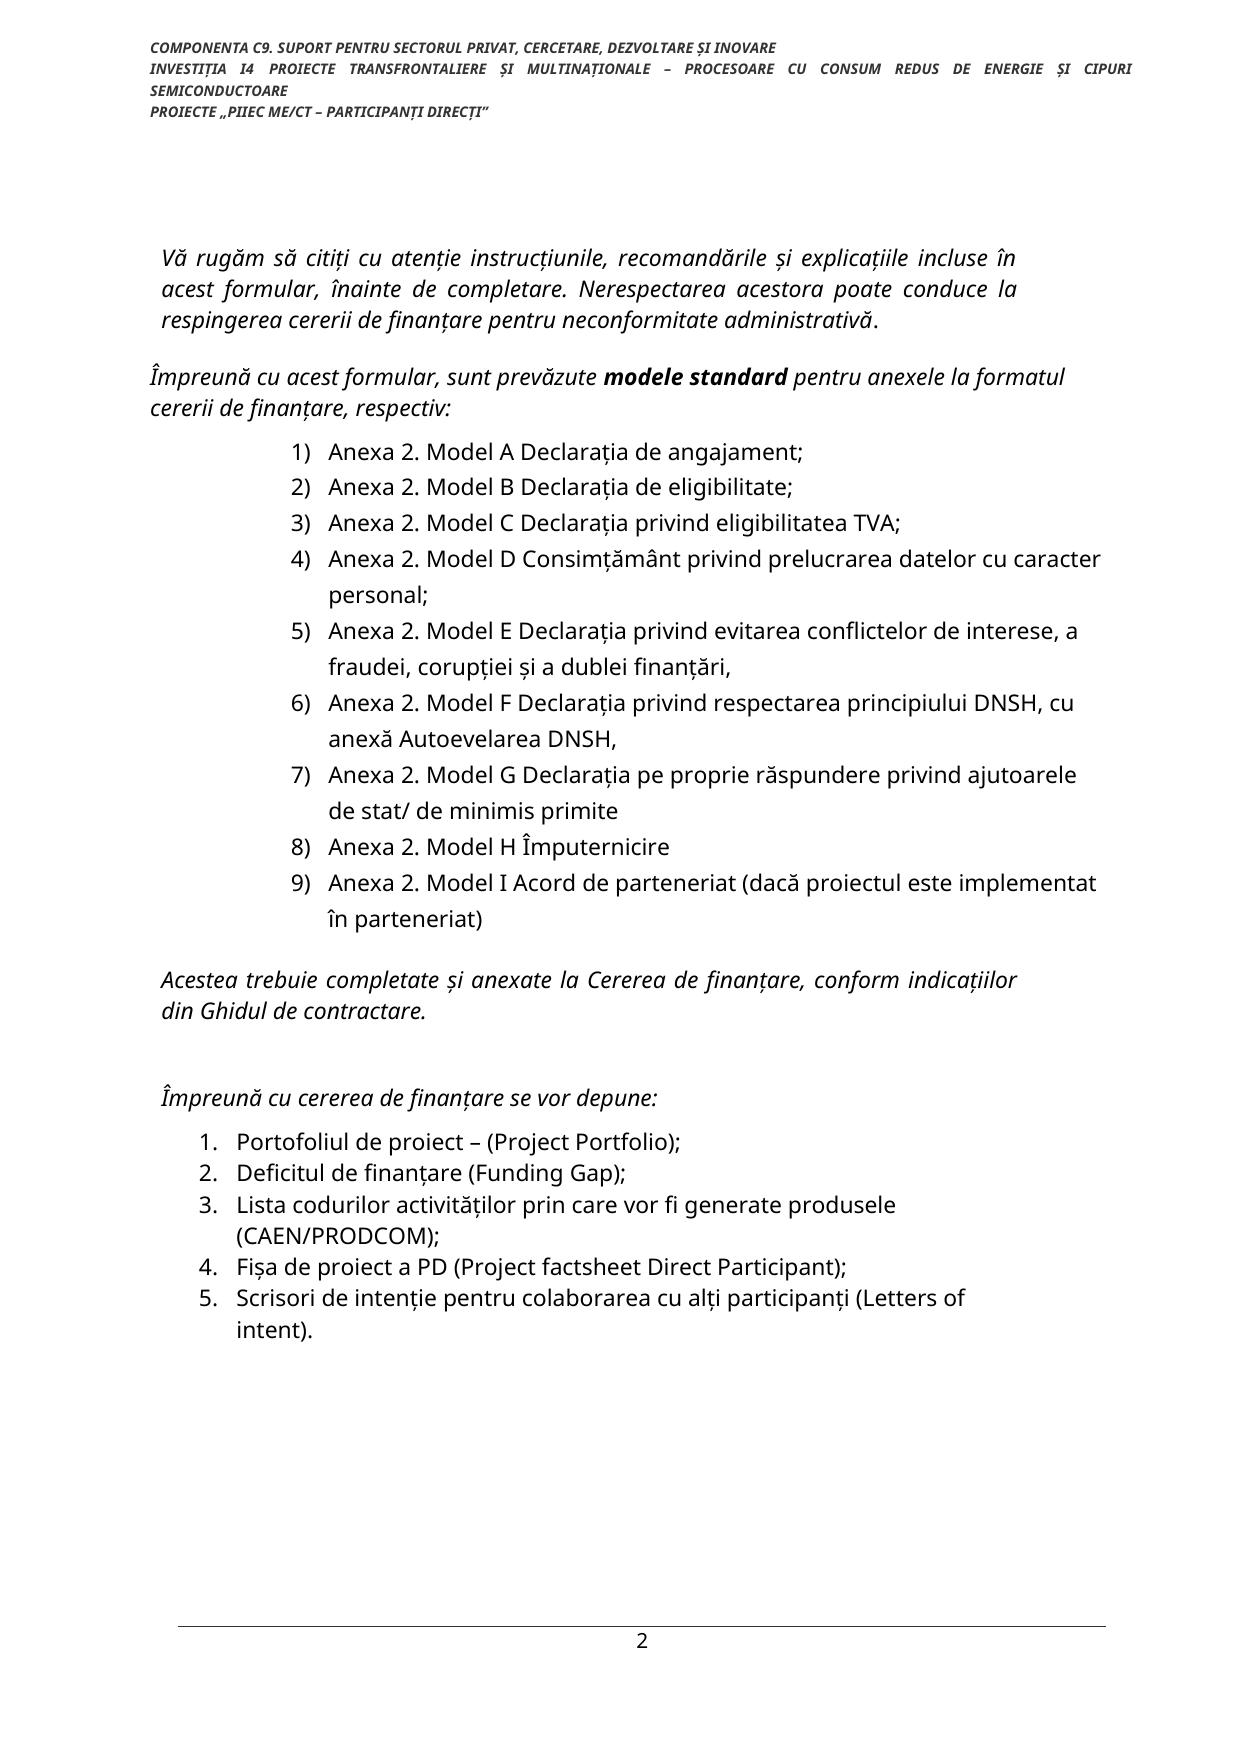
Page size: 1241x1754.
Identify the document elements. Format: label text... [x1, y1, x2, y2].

list Anexa 2. Model F Declarația privind respectarea principiului DNSH, cu anexă Autoevelarea DNSH, [291, 687, 1105, 754]
list Anexa 2. Model I Acord de parteneriat (dacă proiectul este implementat în parteneriat) [291, 867, 1105, 934]
list Anexa 2. Model D Consimțământ privind prelucrarea datelor cu caracter personal; [291, 543, 1105, 610]
text Împreună cu acest formular, sunt prevăzute modele standard pentru anexele la formatul cererii de finanţare, respectiv: [150, 360, 1134, 423]
list Anexa 2. Model B Declarația de eligibilitate; [291, 471, 1105, 503]
list Anexa 2. Model A Declarația de angajament; [291, 435, 1105, 467]
table_header Acestea trebuie completate şi anexate la Cererea de finanţare, conform indicaţiilor din Ghidul de contractare. Împreună cu cererea de finanțare se vor depune: Portofoliul de proiect – (Project Portfolio); Deficitul de finanțare (Funding Gap); Lista codurilor activităților prin care vor fi generate produsele (CAEN/PRODCOM); Fișa de proiect a PD (Project factsheet Direct Participant); Scrisori de intenție pentru colaborarea cu alți participanți (Letters of intent). [150, 951, 1032, 1388]
list Anexa 2. Model G Declarația pe proprie răspundere privind ajutoarele de stat/ de minimis primite [291, 759, 1105, 826]
table_header Vă rugăm să citiţi cu atenţie instrucţiunile, recomandările şi explicaţiile incluse în acest formular, înainte de completare. Nerespectarea acestora poate conduce la respingerea cererii de finanțare pentru neconformitate administrativă. [150, 198, 1032, 348]
list Anexa 2. Model E Declarația privind evitarea conflictelor de interese, a fraudei, corupției și a dublei finanțări, [291, 615, 1105, 682]
list Anexa 2. Model C Declarația privind eligibilitatea TVA; [291, 507, 1105, 538]
list Anexa 2. Model H Împuternicire [291, 831, 1105, 862]
